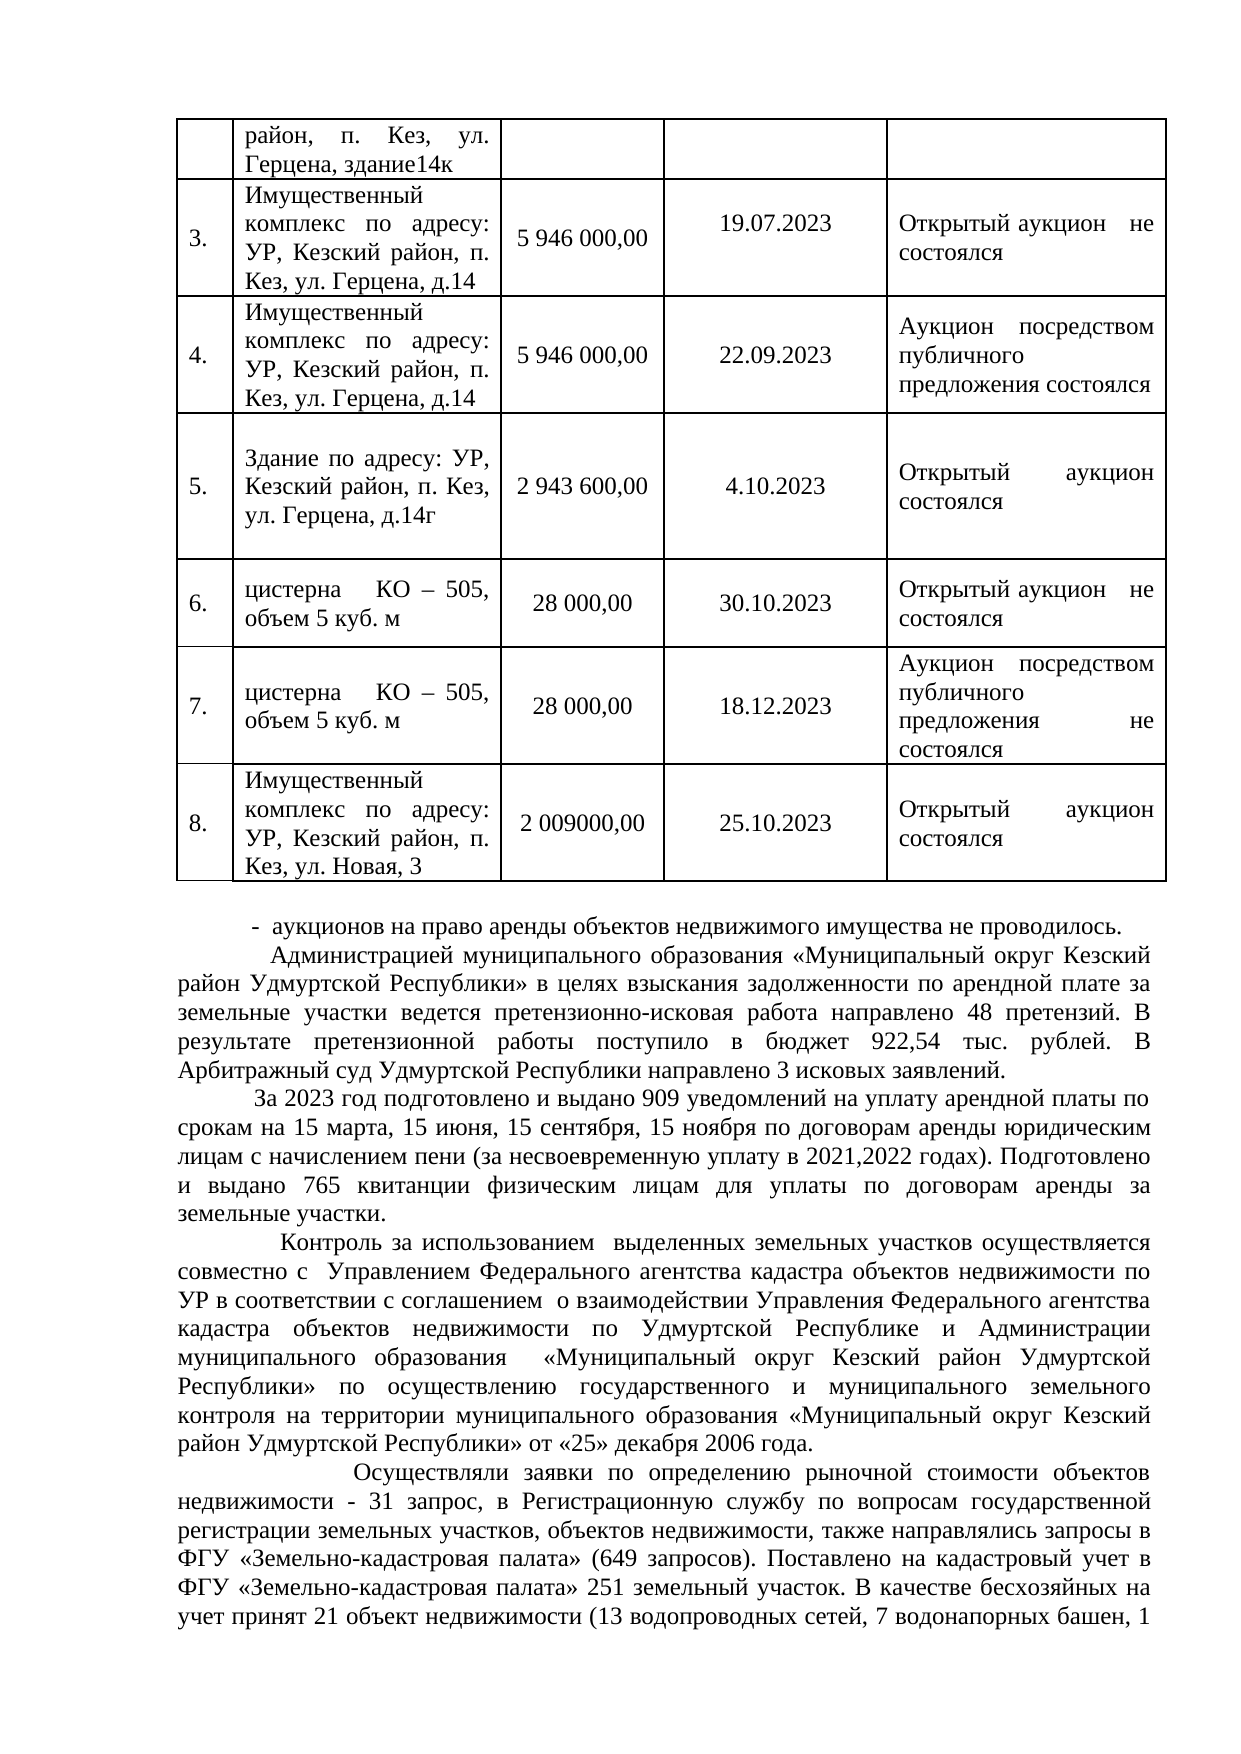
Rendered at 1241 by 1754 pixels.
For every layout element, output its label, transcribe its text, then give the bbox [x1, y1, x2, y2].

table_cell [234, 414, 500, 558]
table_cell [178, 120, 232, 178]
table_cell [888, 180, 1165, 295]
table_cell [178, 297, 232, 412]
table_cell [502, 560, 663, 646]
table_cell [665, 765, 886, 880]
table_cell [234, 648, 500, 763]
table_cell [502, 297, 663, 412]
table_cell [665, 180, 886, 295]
text Администрацией муниципального образования «Муниципальный округ Кезский район Удмуртской Республики» в целях взыскания задолженности по арендной плате за земельные участки ведется претензионно-исковая работа направлено 48 претензий. В результате претензионной работы поступило в бюджет 922,54 тыс. рублей. В Арбитражный суд Удмуртской Республики направлено 3 исковых заявлений. [177, 940, 1152, 1083]
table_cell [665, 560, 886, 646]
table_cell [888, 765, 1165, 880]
text Контроль за использованием выделенных земельных участков осуществляется совместно с Управлением Федерального агентства кадастра объектов недвижимости по УР в соответствии с соглашением о взаимодействии Управления Федерального агентства кадастра объектов недвижимости по Удмуртской Республике и «Муниципальный округ Кезский район Удмуртской Республики» по осуществлению государственного и муниципального земельного контроля на территории муниципального образования «Муниципальный округ Кезский район Удмуртской Республики» от «25» декабря 2006 года. [177, 1227, 1152, 1457]
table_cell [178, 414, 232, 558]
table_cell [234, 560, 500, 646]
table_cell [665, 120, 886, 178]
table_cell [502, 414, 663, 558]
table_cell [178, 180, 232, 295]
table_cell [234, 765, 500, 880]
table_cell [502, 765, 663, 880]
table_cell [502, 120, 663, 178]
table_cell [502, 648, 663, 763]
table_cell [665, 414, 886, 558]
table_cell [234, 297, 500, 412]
text - аукционов на право аренды объектов недвижимого имущества не проводилось. [177, 911, 1152, 940]
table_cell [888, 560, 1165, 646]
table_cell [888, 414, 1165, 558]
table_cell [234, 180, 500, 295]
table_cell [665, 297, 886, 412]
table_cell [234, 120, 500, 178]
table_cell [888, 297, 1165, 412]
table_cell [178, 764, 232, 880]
text За 2023 год подготовлено и выдано 909 уведомлений на уплату арендной платы по срокам на 15 марта, 15 июня, 15 сентября, 15 ноября по договорам аренды юридическим лицам с начислением пени (за несвоевременную уплату в 2021,2022 годах). Подготовлено и выдано 765 квитанции физическим лицам для уплаты по договорам аренды за земельные участки. [177, 1083, 1152, 1227]
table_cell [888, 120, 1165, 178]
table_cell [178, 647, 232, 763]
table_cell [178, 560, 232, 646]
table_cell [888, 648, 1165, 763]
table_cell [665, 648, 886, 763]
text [177, 1457, 1152, 1630]
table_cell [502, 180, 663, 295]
